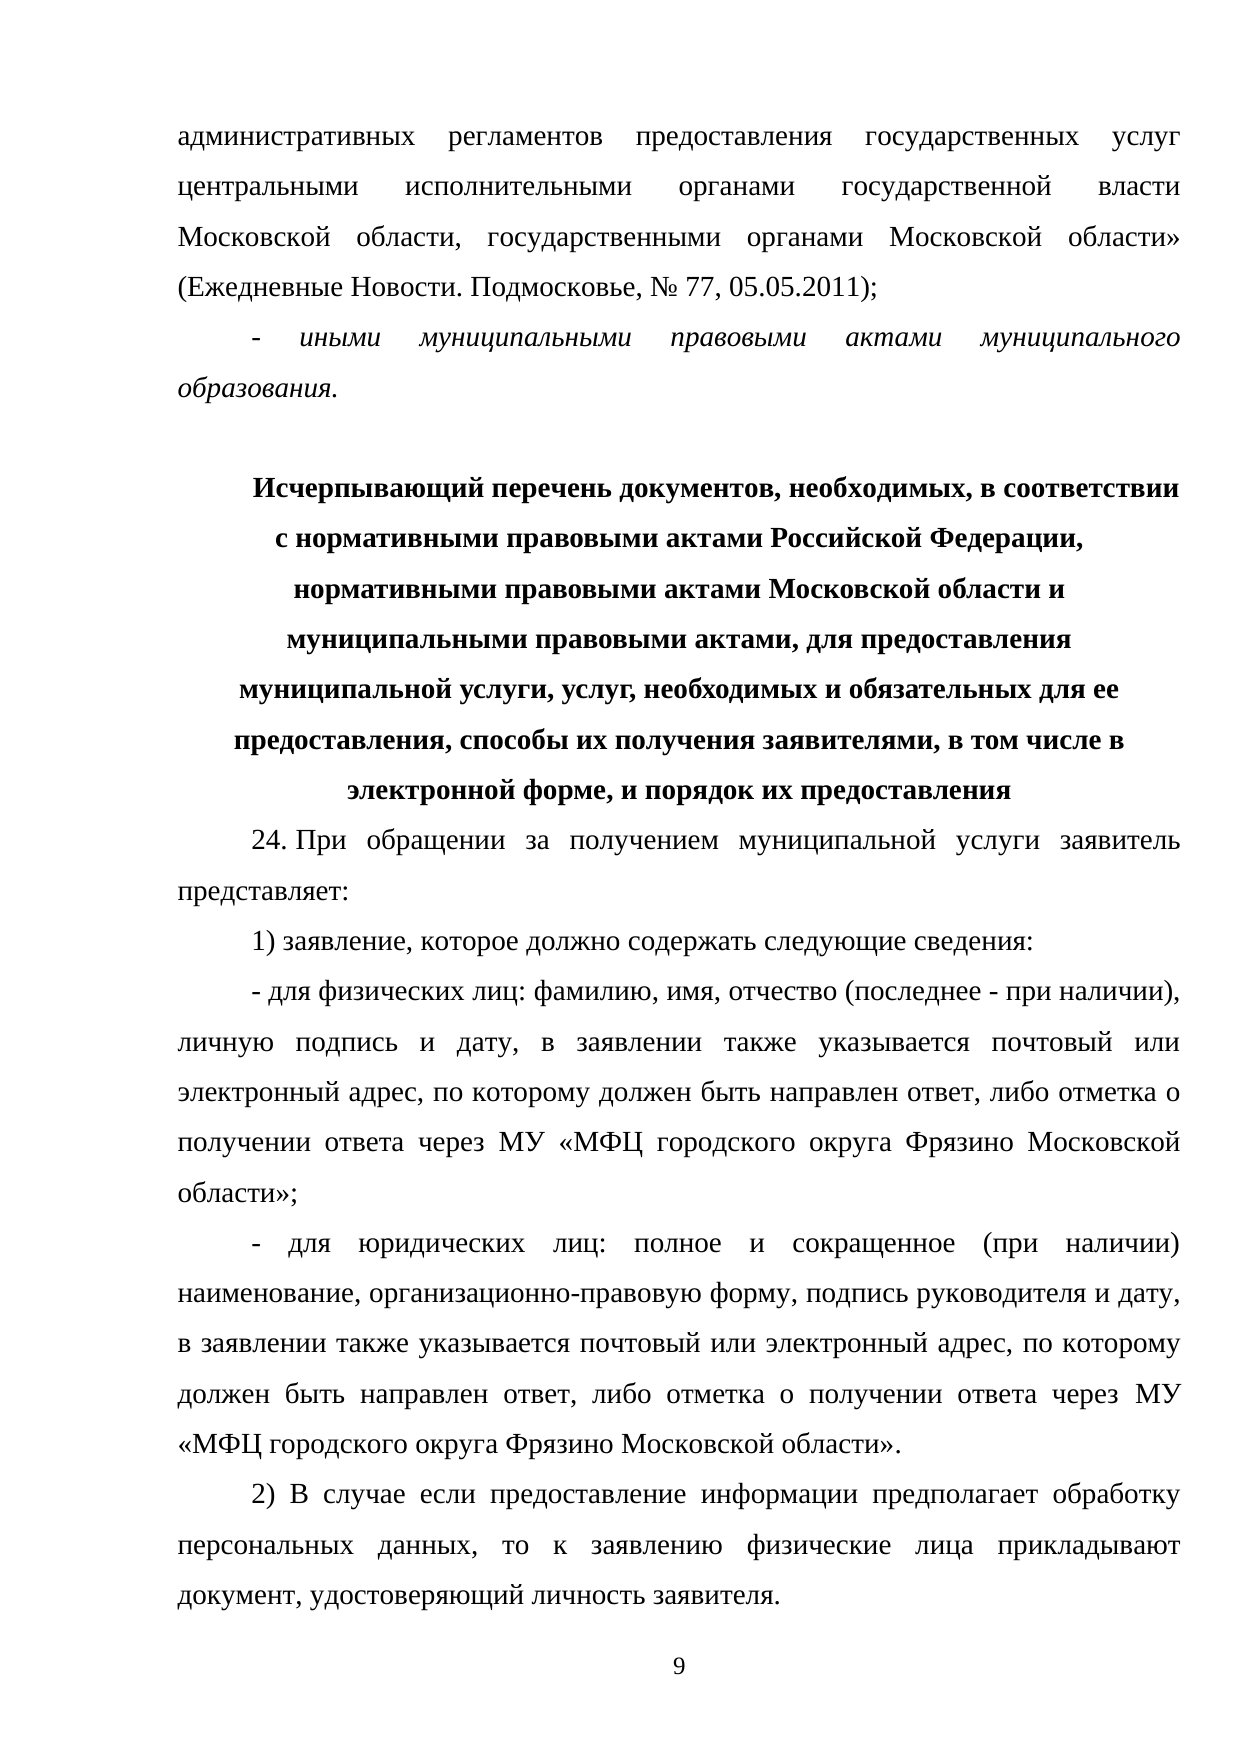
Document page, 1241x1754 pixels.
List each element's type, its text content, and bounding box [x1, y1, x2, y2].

text - иными муниципальными правовыми актами муниципального образования. [177, 319, 1181, 403]
text 2) В случае если предоставление информации предполагает обработку персональных данных, то к заявлению физические лица прикладывают документ, удостоверяющий личность заявителя. [177, 1477, 1181, 1611]
text Исчерпывающий перечень документов, необходимых, в соответствии с нормативными правовыми актами Российской Федерации, нормативными правовыми актами Московской области и муниципальными правовыми актами, для предоставления муниципальной услуги, услуг, необходимых и обязательных для ее предоставления, способы их получения заявителями, в том числе в электронной форме, и порядок их предоставления [177, 470, 1181, 806]
text - для юридических лиц: полное и сокращенное (при наличии) наименование, организационно-правовую форму, подпись руководителя и дату, в заявлении также указывается почтовый или электронный адрес, по которому должен быть направлен ответ, либо отметка о получении ответа через МУ «МФЦ городского округа Фрязино Московской области». [177, 1225, 1181, 1460]
text - для физических лиц: фамилию, имя, отчество (последнее - при наличии), личную подпись и дату, в заявлении также указывается почтовый или электронный адрес, по которому должен быть направлен ответ, либо отметка о получении ответа через МУ «МФЦ городского округа Фрязино Московской области»; [177, 973, 1181, 1208]
list 1) заявление, которое должно содержать следующие сведения: [177, 923, 1181, 957]
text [177, 118, 1181, 303]
list При обращении за получением муниципальной услуги заявитель представляет: [177, 822, 1181, 906]
